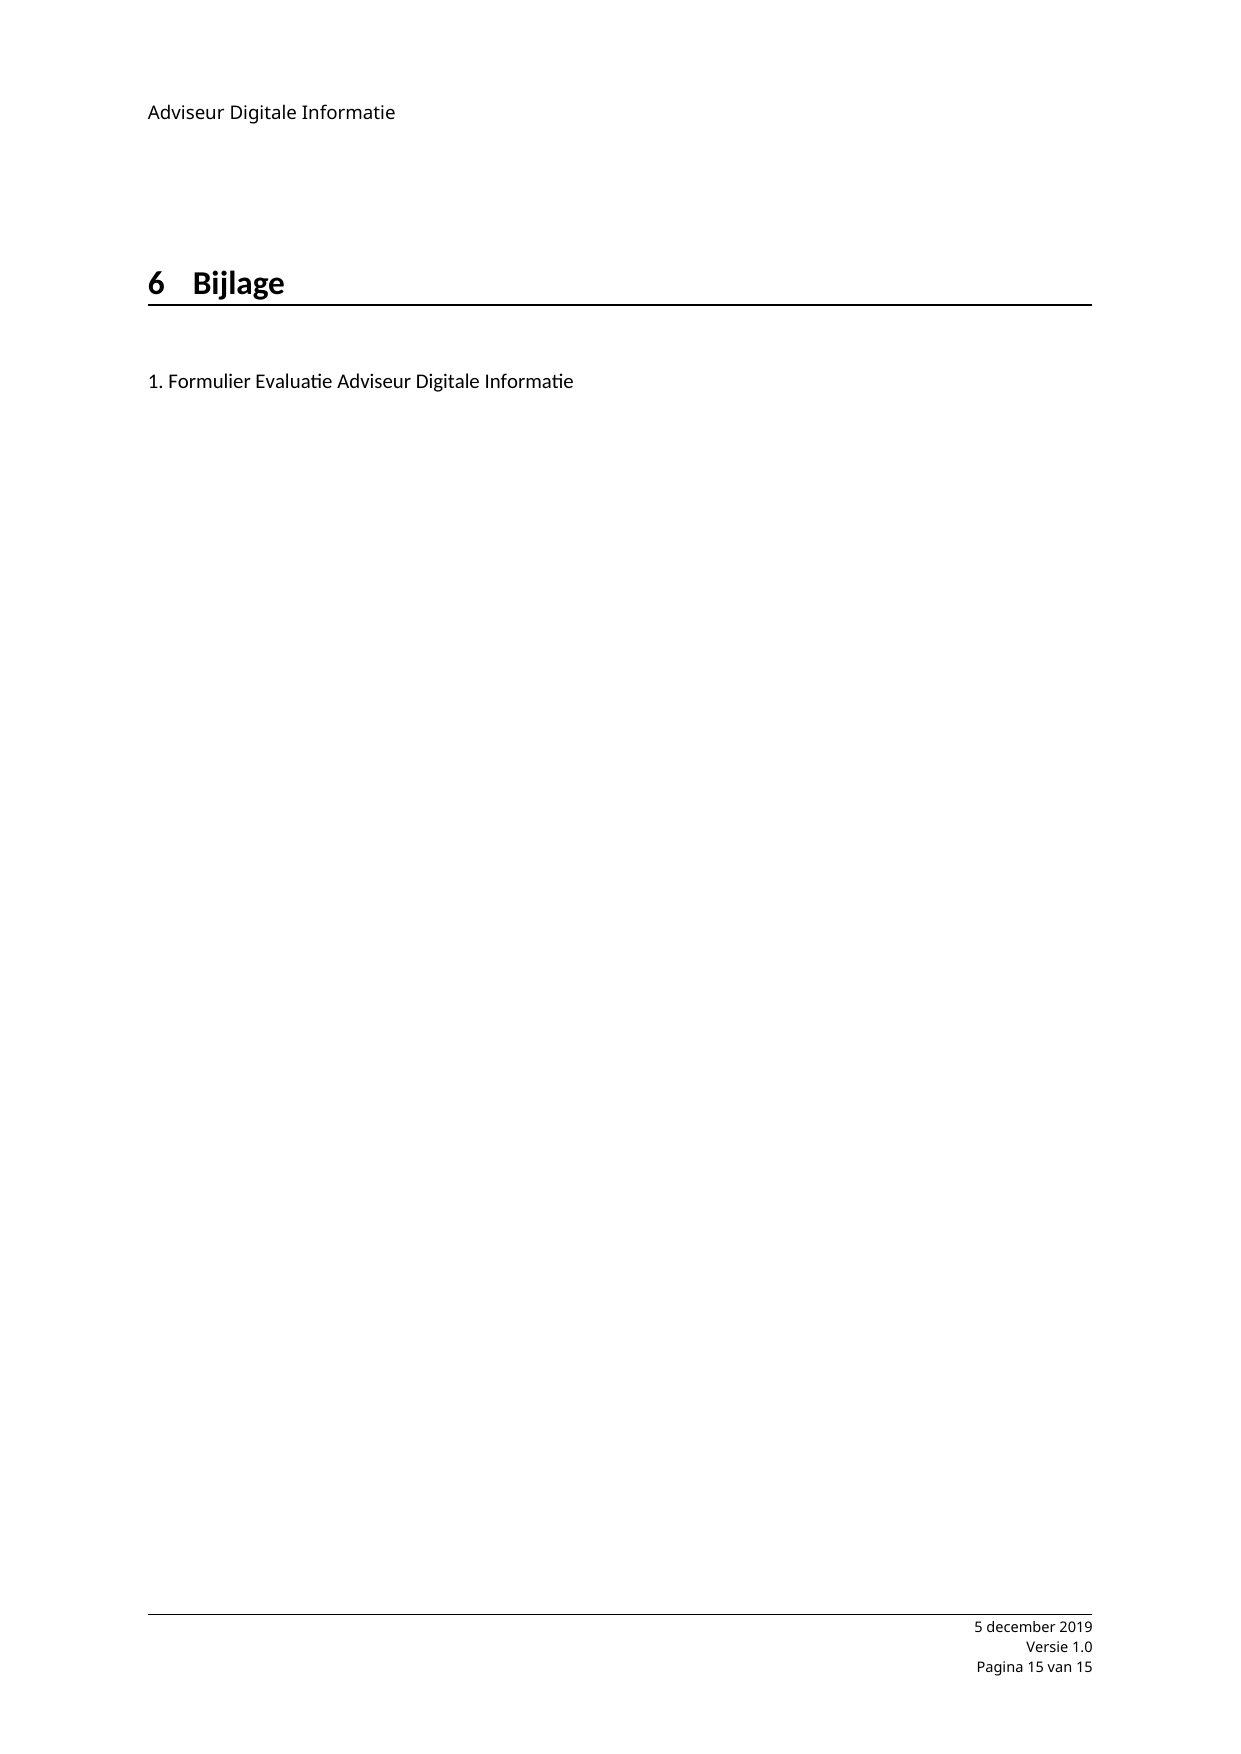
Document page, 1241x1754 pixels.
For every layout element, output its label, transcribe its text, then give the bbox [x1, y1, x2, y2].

subtitle Bijlage [148, 262, 1092, 304]
text 1. Formulier Evaluatie Adviseur Digitale Informatie [148, 368, 1092, 393]
